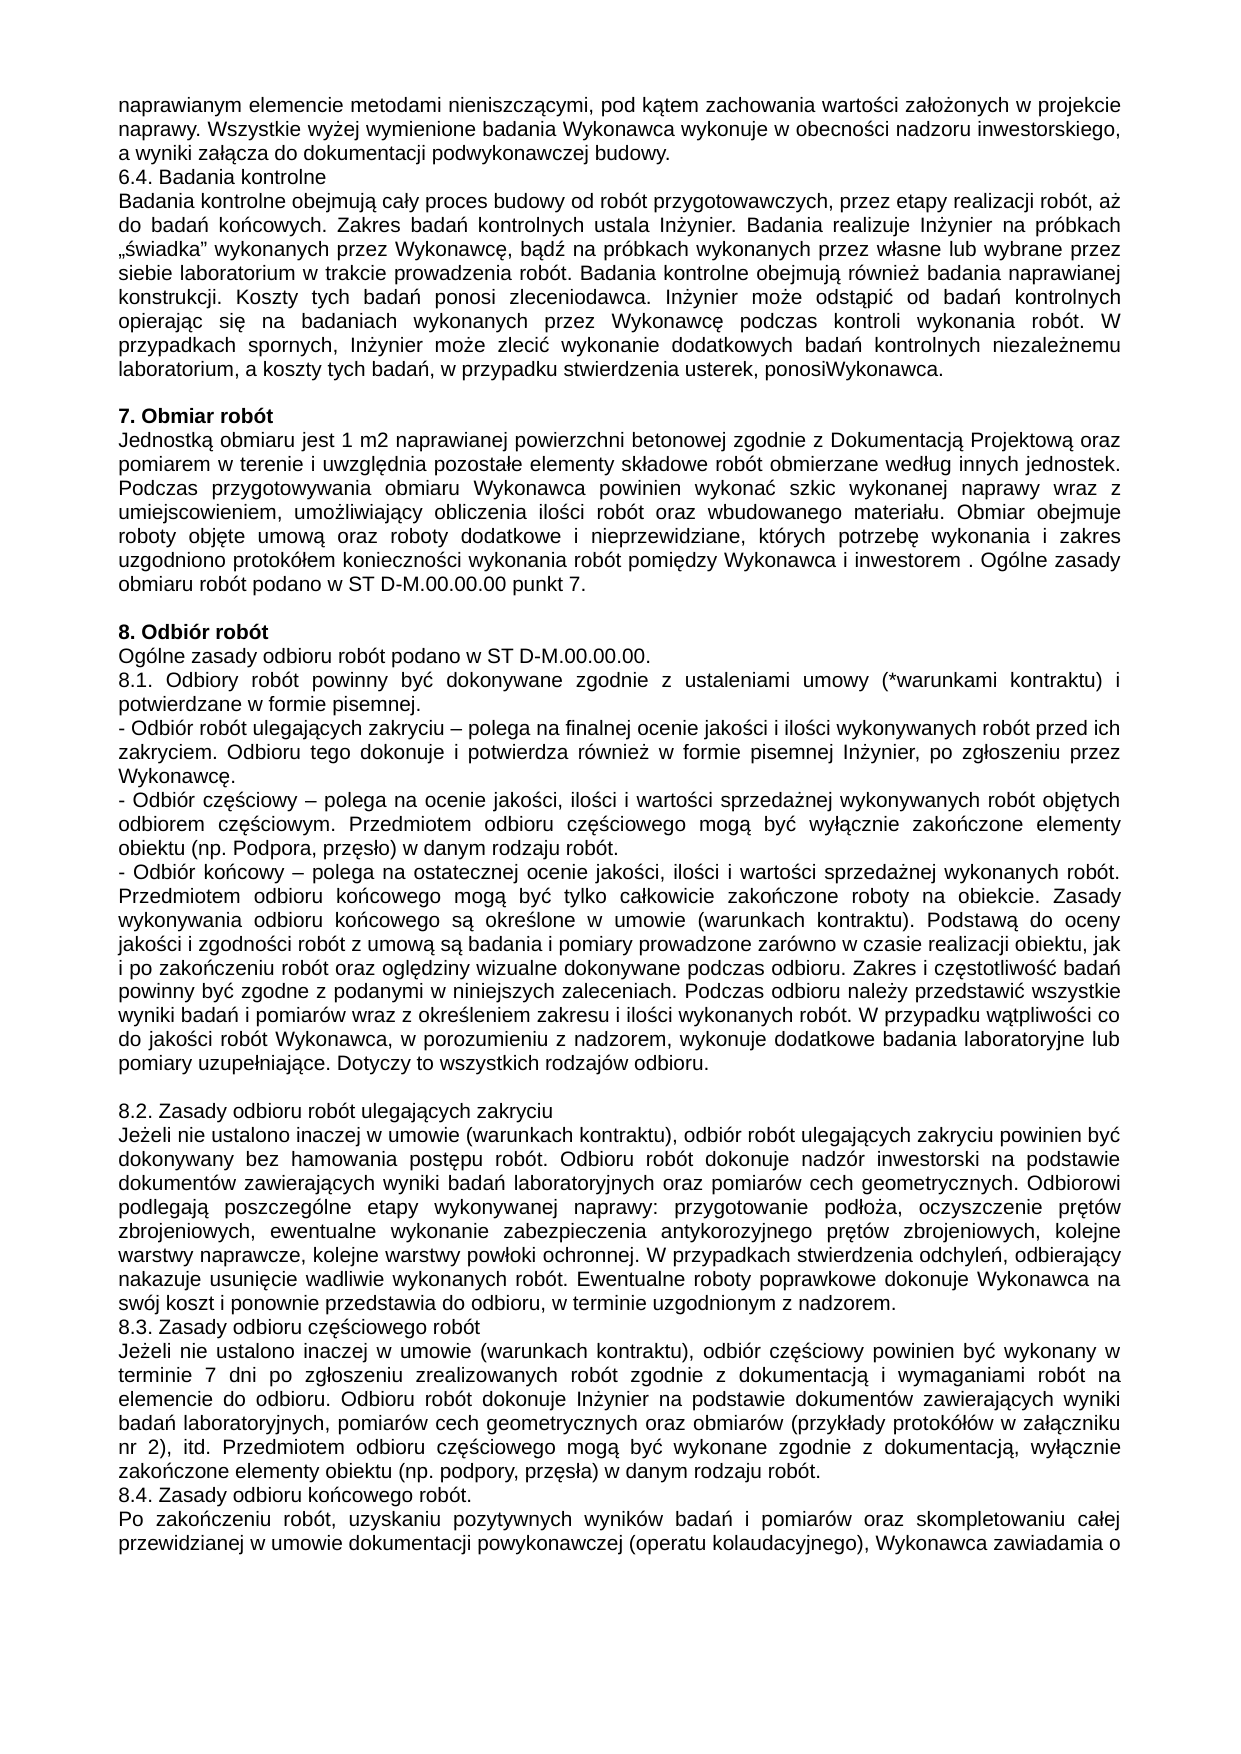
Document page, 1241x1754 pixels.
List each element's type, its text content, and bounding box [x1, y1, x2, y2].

text 7. Obmiar robót [118, 404, 1122, 428]
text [118, 93, 1122, 165]
text 8.2. Zasady odbioru robót ulegających zakryciu [118, 1099, 1122, 1123]
text 8.4. Zasady odbioru końcowego robót. [118, 1482, 1122, 1506]
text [118, 1506, 1122, 1554]
text 8.3. Zasady odbioru częściowego robót [118, 1315, 1122, 1339]
text - Odbiór końcowy – polega na ostatecznej ocenie jakości, ilości i wartości sprzedażnej wykonanych robót. Przedmiotem odbioru końcowego mogą być tylko całkowicie zakończone roboty na obiekcie. Zasady wykonywania odbioru końcowego są określone w umowie (warunkach kontraktu). Podstawą do oceny jakości i zgodności robót z umową są badania i pomiary prowadzone zarówno w czasie realizacji obiektu, jak i po zakończeniu robót oraz oględziny wizualne dokonywane podczas odbioru. Zakres i częstotliwość badań powinny być zgodne z podanymi w niniejszych zaleceniach. Podczas odbioru należy przedstawić wszystkie wyniki badań i pomiarów wraz z określeniem zakresu i ilości wykonanych robót. W przypadku wątpliwości co do jakości robót Wykonawca, w porozumieniu z nadzorem, wykonuje dodatkowe badania laboratoryjne lub pomiary uzupełniające. Dotyczy to wszystkich rodzajów odbioru. [118, 859, 1122, 1075]
text Ogólne zasady odbioru robót podano w ST D-M.00.00.00. [118, 644, 1122, 668]
text Jeżeli nie ustalono inaczej w umowie (warunkach kontraktu), odbiór robót ulegających zakryciu powinien być dokonywany bez hamowania postępu robót. Odbioru robót dokonuje nadzór inwestorski na podstawie dokumentów zawierających wyniki badań laboratoryjnych oraz pomiarów cech geometrycznych. Odbiorowi podlegają poszczególne etapy wykonywanej naprawy: przygotowanie podłoża, oczyszczenie prętów zbrojeniowych, ewentualne wykonanie zabezpieczenia antykorozyjnego prętów zbrojeniowych, kolejne warstwy naprawcze, kolejne warstwy powłoki ochronnej. W przypadkach stwierdzenia odchyleń, odbierający nakazuje usunięcie wadliwie wykonanych robót. Ewentualne roboty poprawkowe dokonuje Wykonawca na swój koszt i ponownie przedstawia do odbioru, w terminie uzgodnionym z nadzorem. [118, 1123, 1122, 1315]
text 8.1. Odbiory robót powinny być dokonywane zgodnie z ustaleniami umowy (*warunkami kontraktu) i potwierdzane w formie pisemnej. [118, 668, 1122, 716]
text - Odbiór częściowy – polega na ocenie jakości, ilości i wartości sprzedażnej wykonywanych robót objętych odbiorem częściowym. Przedmiotem odbioru częściowego mogą być wyłącznie zakończone elementy obiektu (np. Podpora, przęsło) w danym rodzaju robót. [118, 788, 1122, 859]
text 8. Odbiór robót [118, 620, 1122, 644]
text - Odbiór robót ulegających zakryciu – polega na finalnej ocenie jakości i ilości wykonywanych robót przed ich zakryciem. Odbioru tego dokonuje i potwierdza również w formie pisemnej Inżynier, po zgłoszeniu przez Wykonawcę. [118, 716, 1122, 788]
text 6.4. Badania kontrolne [118, 165, 1122, 189]
text Jeżeli nie ustalono inaczej w umowie (warunkach kontraktu), odbiór częściowy powinien być wykonany w terminie 7 dni po zgłoszeniu zrealizowanych robót zgodnie z dokumentacją i wymaganiami robót na elemencie do odbioru. Odbioru robót dokonuje Inżynier na podstawie dokumentów zawierających wyniki badań laboratoryjnych, pomiarów cech geometrycznych oraz obmiarów (przykłady protokółów w załączniku nr 2), itd. Przedmiotem odbioru częściowego mogą być wykonane zgodnie z dokumentacją, wyłącznie zakończone elementy obiektu (np. podpory, przęsła) w danym rodzaju robót. [118, 1339, 1122, 1482]
text Jednostką obmiaru jest 1 m2 naprawianej powierzchni betonowej zgodnie z Dokumentacją Projektową oraz pomiarem w terenie i uwzględnia pozostałe elementy składowe robót obmierzane według innych jednostek. Podczas przygotowywania obmiaru Wykonawca powinien wykonać szkic wykonanej naprawy wraz z umiejscowieniem, umożliwiający obliczenia ilości robót oraz wbudowanego materiału. Obmiar obejmuje roboty objęte umową oraz roboty dodatkowe i nieprzewidziane, których potrzebę wykonania i zakres uzgodniono protokółem konieczności wykonania robót pomiędzy Wykonawca i inwestorem . Ogólne zasady obmiaru robót podano w ST D-M.00.00.00 punkt 7. [118, 428, 1122, 596]
text Badania kontrolne obejmują cały proces budowy od robót przygotowawczych, przez etapy realizacji robót, aż do badań końcowych. Zakres badań kontrolnych ustala Inżynier. Badania realizuje Inżynier na próbkach „świadka” wykonanych przez Wykonawcę, bądź na próbkach wykonanych przez własne lub wybrane przez siebie laboratorium w trakcie prowadzenia robót. Badania kontrolne obejmują również badania naprawianej konstrukcji. Koszty tych badań ponosi zleceniodawca. Inżynier może odstąpić od badań kontrolnych opierając się na badaniach wykonanych przez Wykonawcę podczas kontroli wykonania robót. W przypadkach spornych, Inżynier może zlecić wykonanie dodatkowych badań kontrolnych niezależnemu laboratorium, a koszty tych badań, w przypadku stwierdzenia usterek, ponosiWykonawca. [118, 189, 1122, 380]
